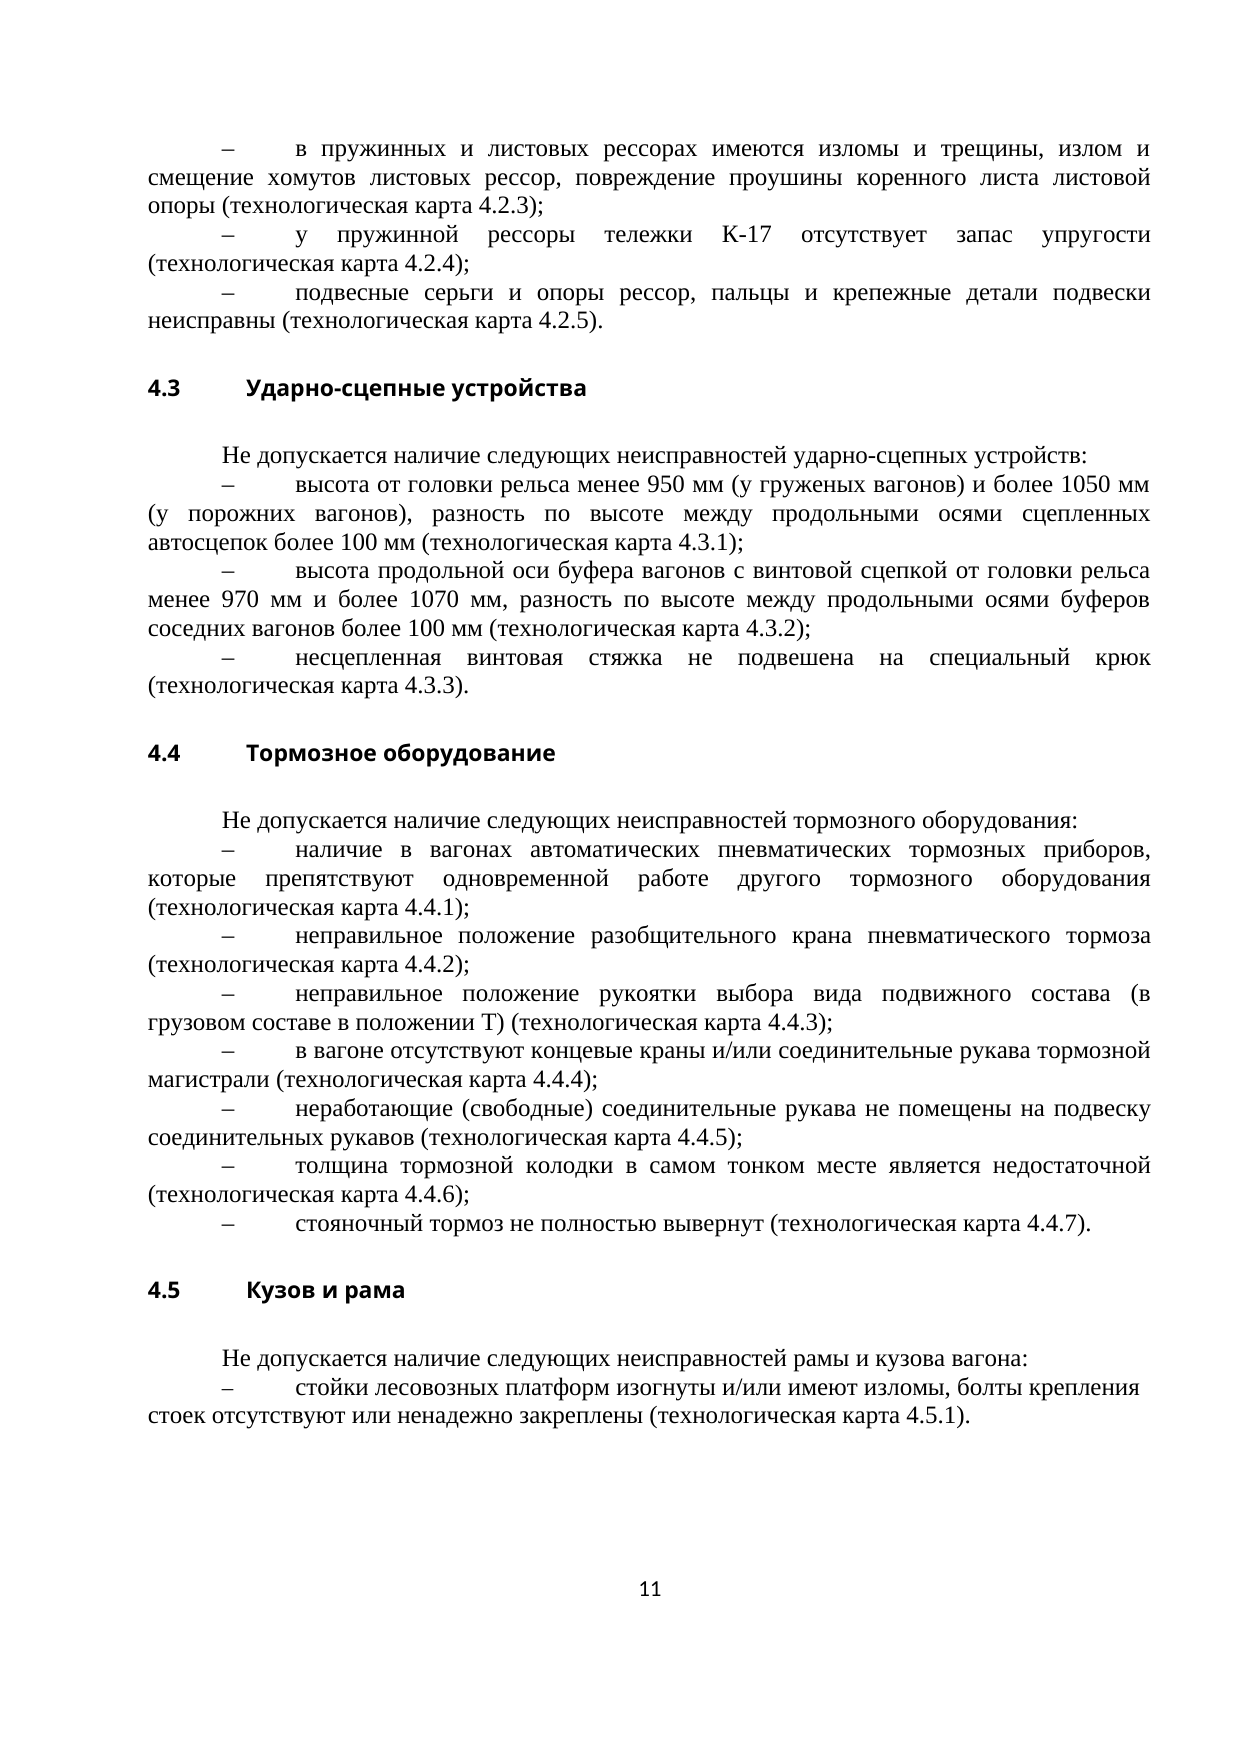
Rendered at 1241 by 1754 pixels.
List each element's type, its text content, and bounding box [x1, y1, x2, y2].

text – высота от головки рельса менее 950 мм (у груженых вагонов) и более 1050 мм (у порожних вагонов), разность по высоте между продольными осями сцепленных автосцепок более 100 мм (технологическая карта 4.3.1); [148, 469, 1152, 556]
text – стойки лесовозных платформ изогнуты и/или имеют изломы, болты крепления стоек отсутствуют или ненадежно закреплены (технологическая карта 4.5.1). [148, 1372, 1152, 1429]
text Не допускается наличие следующих неисправностей тормозного оборудования: [148, 806, 1152, 834]
text – стояночный тормоз не полностью вывернут (технологическая карта 4.4.7). [148, 1208, 1152, 1237]
text – у пружинной рессоры тележки К-17 отсутствует запас упругости (технологическая карта 4.2.4); [148, 219, 1152, 277]
text – в вагоне отсутствуют концевые краны и/или соединительные рукава тормозной магистрали (технологическая карта 4.4.4); [148, 1036, 1152, 1093]
text – в пружинных и листовых рессорах имеются изломы и трещины, излом и смещение хомутов листовых рессор, повреждение проушины коренного листа листовой опоры (технологическая карта 4.2.3); [148, 133, 1152, 219]
text – высота продольной оси буфера вагонов с винтовой сцепкой от головки рельса менее 970 мм и более 1070 мм, разность по высоте между продольными осями буферов соседних вагонов более 100 мм (технологическая карта 4.3.2); [148, 556, 1152, 642]
text – наличие в вагонах автоматических пневматических тормозных приборов, которые препятствуют одновременной работе другого тормозного оборудования (технологическая карта 4.4.1); [148, 834, 1152, 921]
text – подвесные серьги и опоры рессор, пальцы и крепежные детали подвески неисправны (технологическая карта 4.2.5). [148, 277, 1152, 334]
text – неправильное положение разобщительного крана пневматического тормоза (технологическая карта 4.4.2); [148, 921, 1152, 978]
subtitle Тормозное оборудование [148, 737, 1152, 768]
text Не допускается наличие следующих неисправностей рамы и кузова вагона: [148, 1343, 1152, 1372]
text – несцепленная винтовая стяжка не подвешена на специальный крюк (технологическая карта 4.3.3). [148, 642, 1152, 699]
subtitle Ударно-сцепные устройства [148, 372, 1152, 403]
text – неработающие (свободные) соединительные рукава не помещены на подвеску соединительных рукавов (технологическая карта 4.4.5); [148, 1093, 1152, 1151]
text – толщина тормозной колодки в самом тонком месте является недостаточной (технологическая карта 4.4.6); [148, 1151, 1152, 1208]
text Не допускается наличие следующих неисправностей ударно-сцепных устройств: [148, 441, 1152, 469]
text – неправильное положение рукоятки выбора вида подвижного состава (в грузовом составе в положении Т) (технологическая карта 4.4.3); [148, 978, 1152, 1036]
subtitle Кузов и рама [148, 1274, 1152, 1306]
